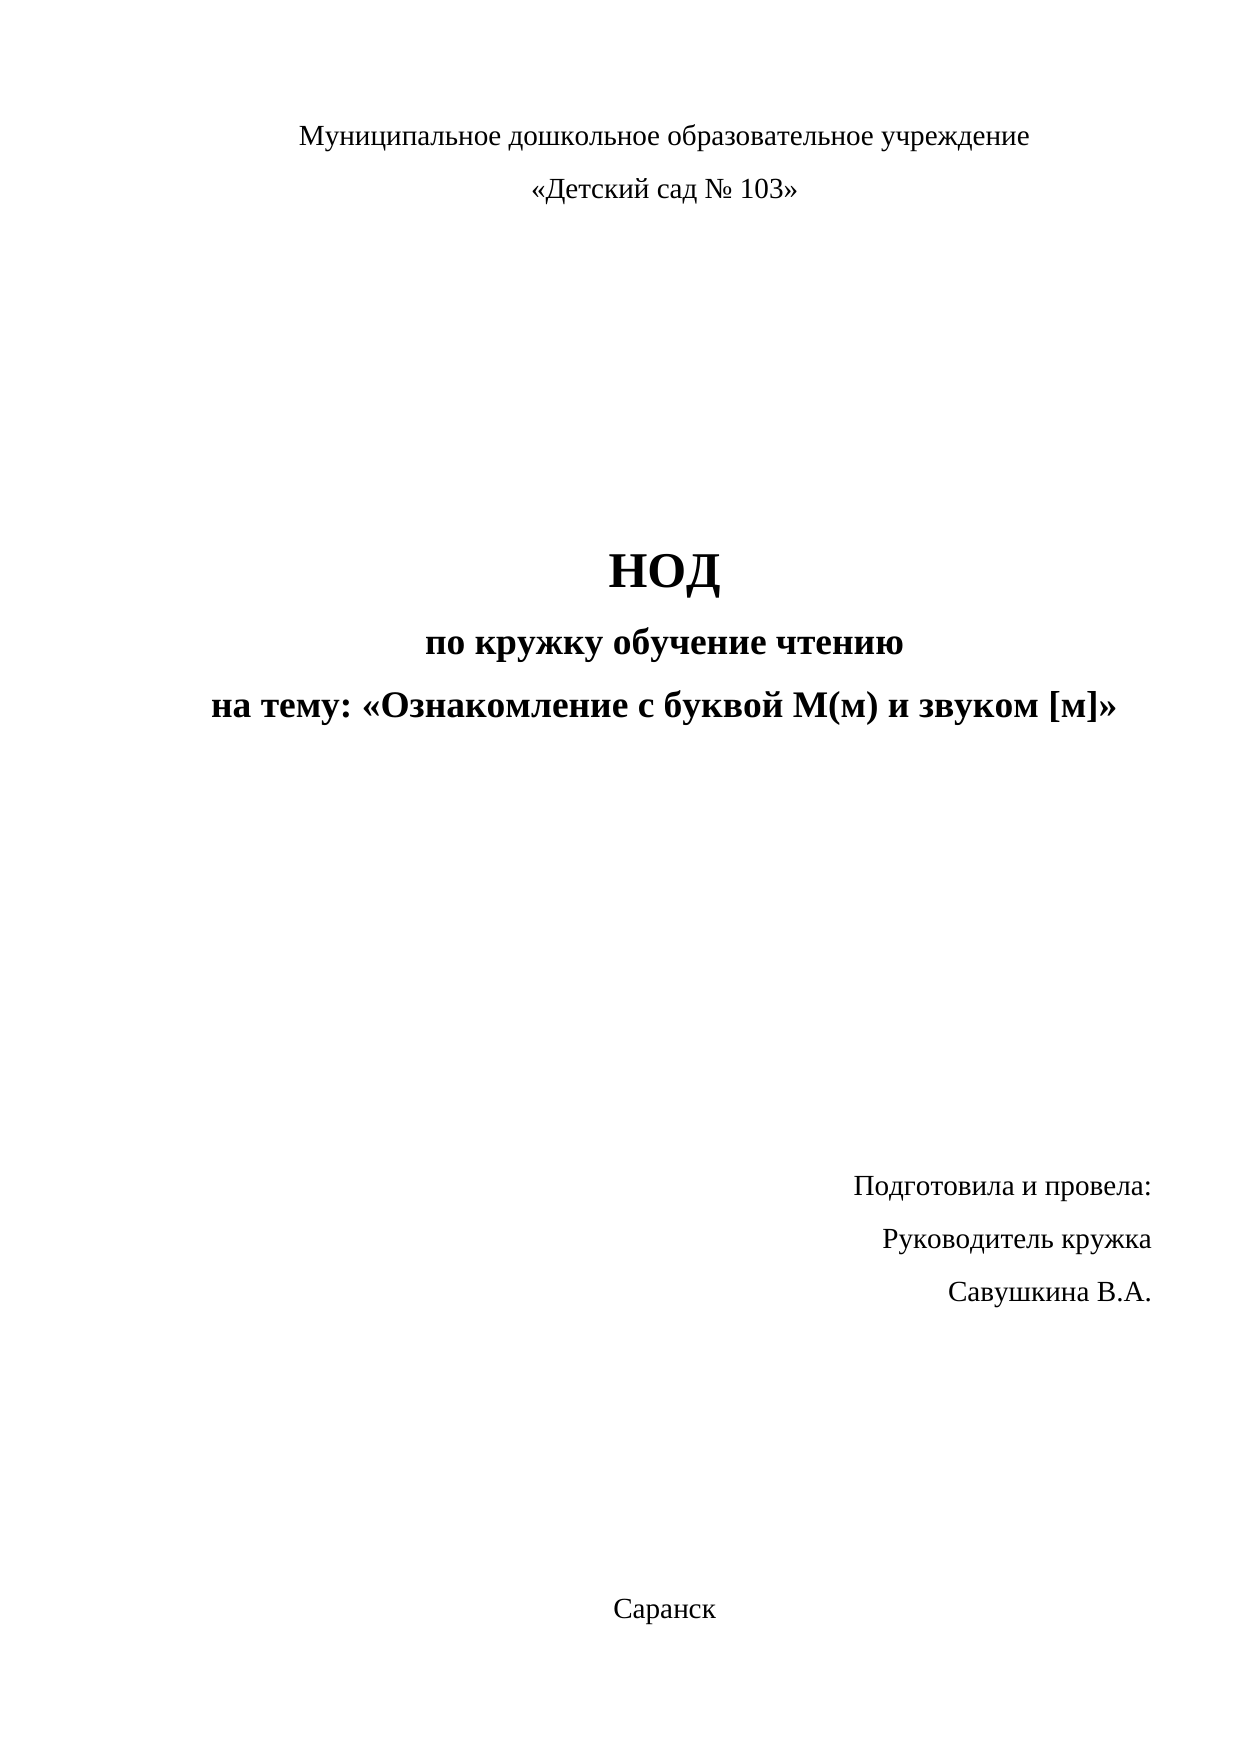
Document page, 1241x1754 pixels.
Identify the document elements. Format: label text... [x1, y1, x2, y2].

text Подготовила и провела: [177, 1168, 1152, 1202]
text Муниципальное дошкольное образовательное учреждение [177, 118, 1152, 152]
text Савушкина В.А. [177, 1274, 1152, 1307]
text НОД [177, 541, 1152, 598]
text по кружку обучение чтению [177, 619, 1152, 662]
text «Детский сад № 103» [177, 171, 1152, 204]
text Саранск [177, 1591, 1152, 1624]
text на тему: «Ознакомление с буквой М(м) и звуком [м]» [177, 683, 1152, 726]
text Руководитель кружка [177, 1221, 1152, 1255]
